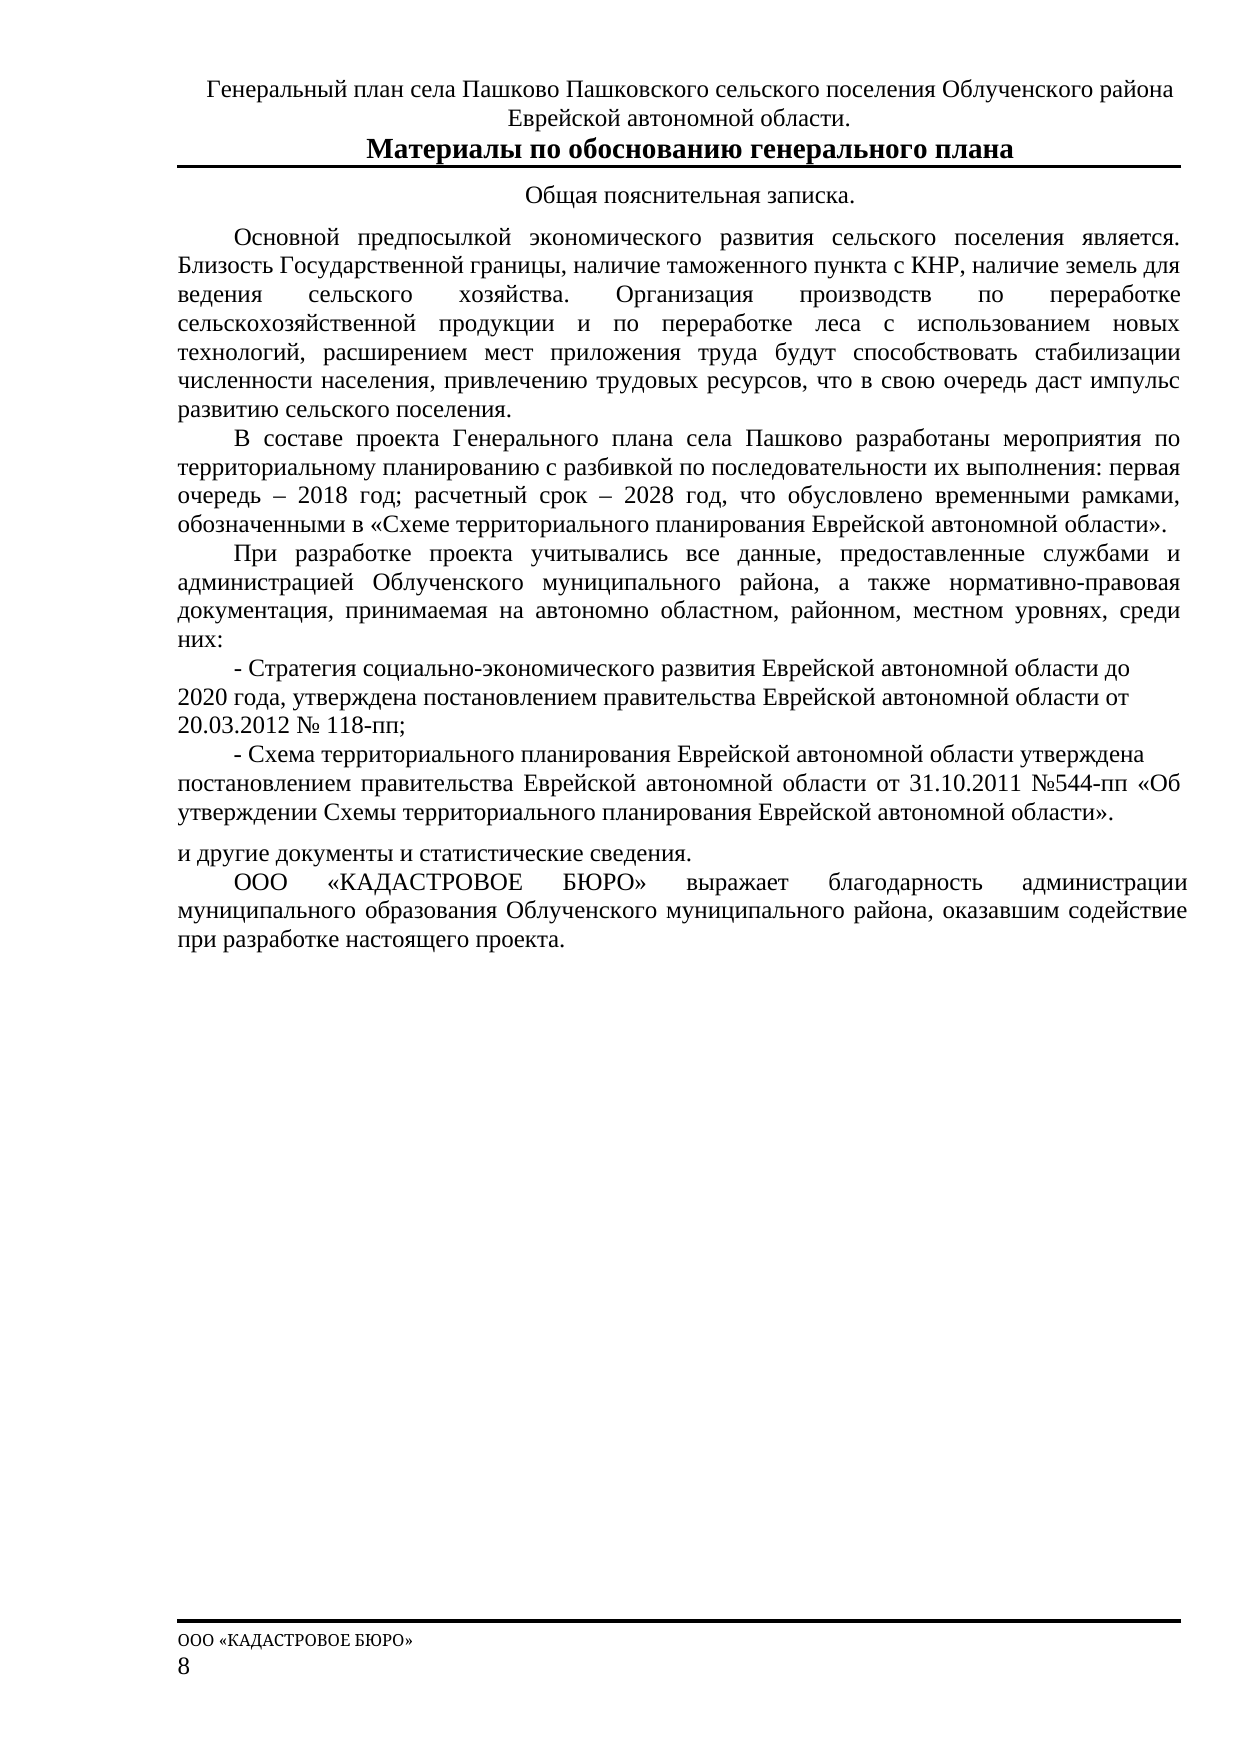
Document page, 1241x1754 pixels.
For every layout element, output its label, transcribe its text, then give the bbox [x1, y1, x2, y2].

text и другие документы и статистические сведения. [177, 838, 1181, 867]
text При разработке проекта учитывались все данные, предоставленные службами и администрацией Облученского муниципального района, а также нормативно-правовая документация, принимаемая на автономно областном, районном, местном уровнях, среди них: [177, 538, 1181, 653]
text В составе проекта Генерального плана села Пашково разработаны мероприятия по территориальному планированию с разбивкой по последовательности их выполнения: первая очередь – 2018 год; расчетный срок – 2028 год, что обусловлено временными рамками, обозначенными в «Схеме территориального планирования Еврейской автономной области». [177, 423, 1181, 538]
text - Стратегия социально-экономического развития Еврейской автономной области до 2020 года, утверждена постановлением правительства Еврейской автономной области от 20.03.2012 № 118-пп; [177, 653, 1181, 739]
text - Схема территориального планирования Еврейской автономной области утверждена [177, 739, 1181, 768]
text постановлением правительства Еврейской автономной области от 31.10.2011 №544-пп «Об утверждении Схемы территориального планирования Еврейской автономной области». [177, 768, 1181, 826]
text ООО «КАДАСТРОВОЕ БЮРО» выражает благодарность администрации муниципального образования Облученского муниципального района, оказавшим содействие при разработке настоящего проекта. [177, 867, 1188, 953]
text Основной предпосылкой экономического развития сельского поселения является. Близость Государственной границы, наличие таможенного пункта с КНР, наличие земель для ведения сельского хозяйства. Организация производств по переработке сельскохозяйственной продукции и по переработке леса с использованием новых технологий, расширением мест приложения труда будут способствовать стабилизации численности населения, привлечению трудовых ресурсов, что в свою очередь даст импульс развитию сельского поселения. [177, 222, 1181, 423]
